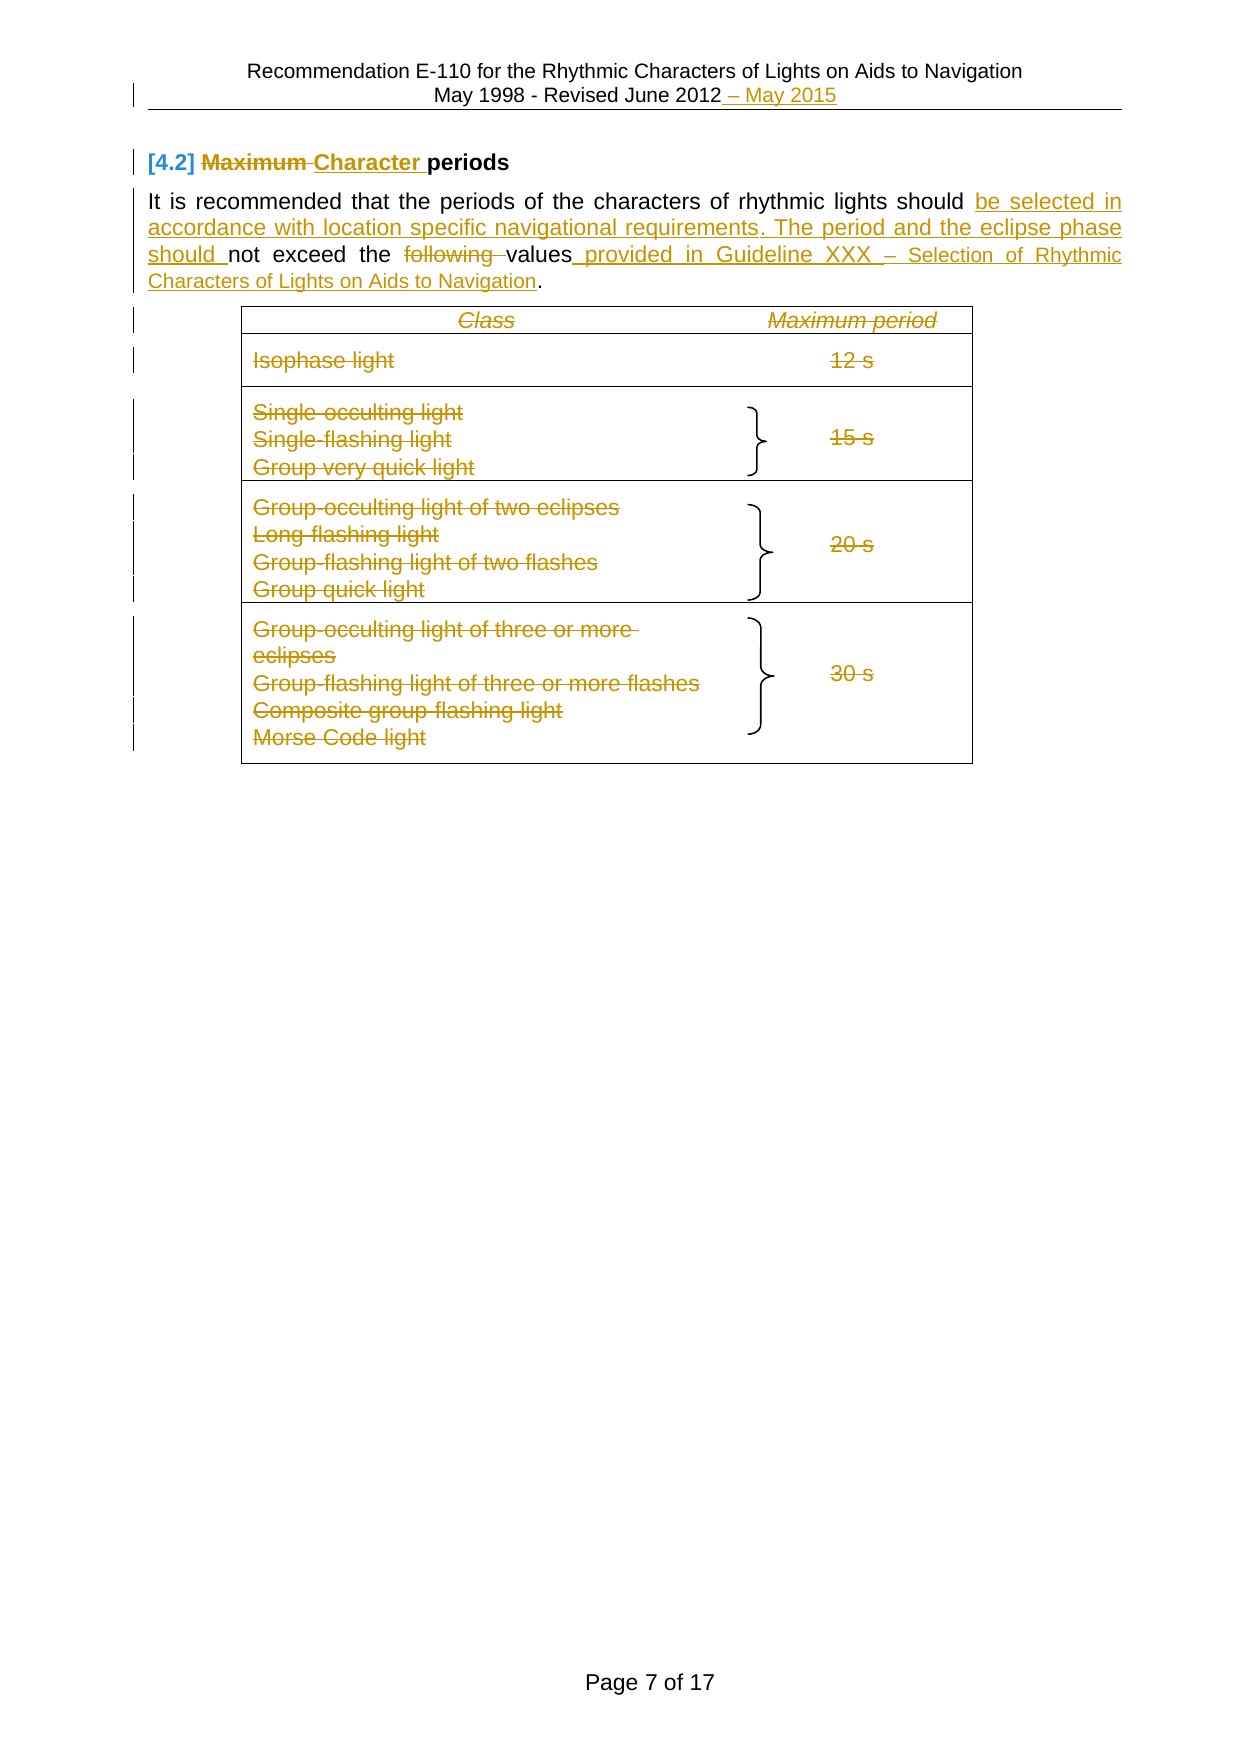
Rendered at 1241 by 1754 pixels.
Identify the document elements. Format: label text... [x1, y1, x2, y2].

table_cell [242, 387, 731, 425]
table_cell [242, 425, 731, 453]
table_cell [242, 603, 731, 668]
table_cell [242, 548, 731, 575]
text It is recommended that the periods of the characters of rhythmic lights should not exceed the values. [148, 238, 1122, 293]
subtitle periods [148, 149, 1122, 175]
table_cell [242, 520, 731, 547]
table_header [242, 307, 731, 333]
table_cell [242, 575, 731, 602]
table_cell [242, 453, 731, 480]
table_cell [731, 481, 972, 602]
text It is recommended that the periods of the characters of rhythmic lights should not exceed the values. [148, 188, 1122, 237]
table_cell [731, 603, 972, 763]
table_cell [731, 387, 972, 480]
table_cell [242, 669, 731, 696]
table_cell [242, 334, 731, 386]
table_cell [242, 696, 731, 723]
table_cell [242, 481, 731, 520]
table_cell [242, 723, 731, 763]
table_cell [731, 334, 972, 386]
table_header [731, 307, 972, 333]
